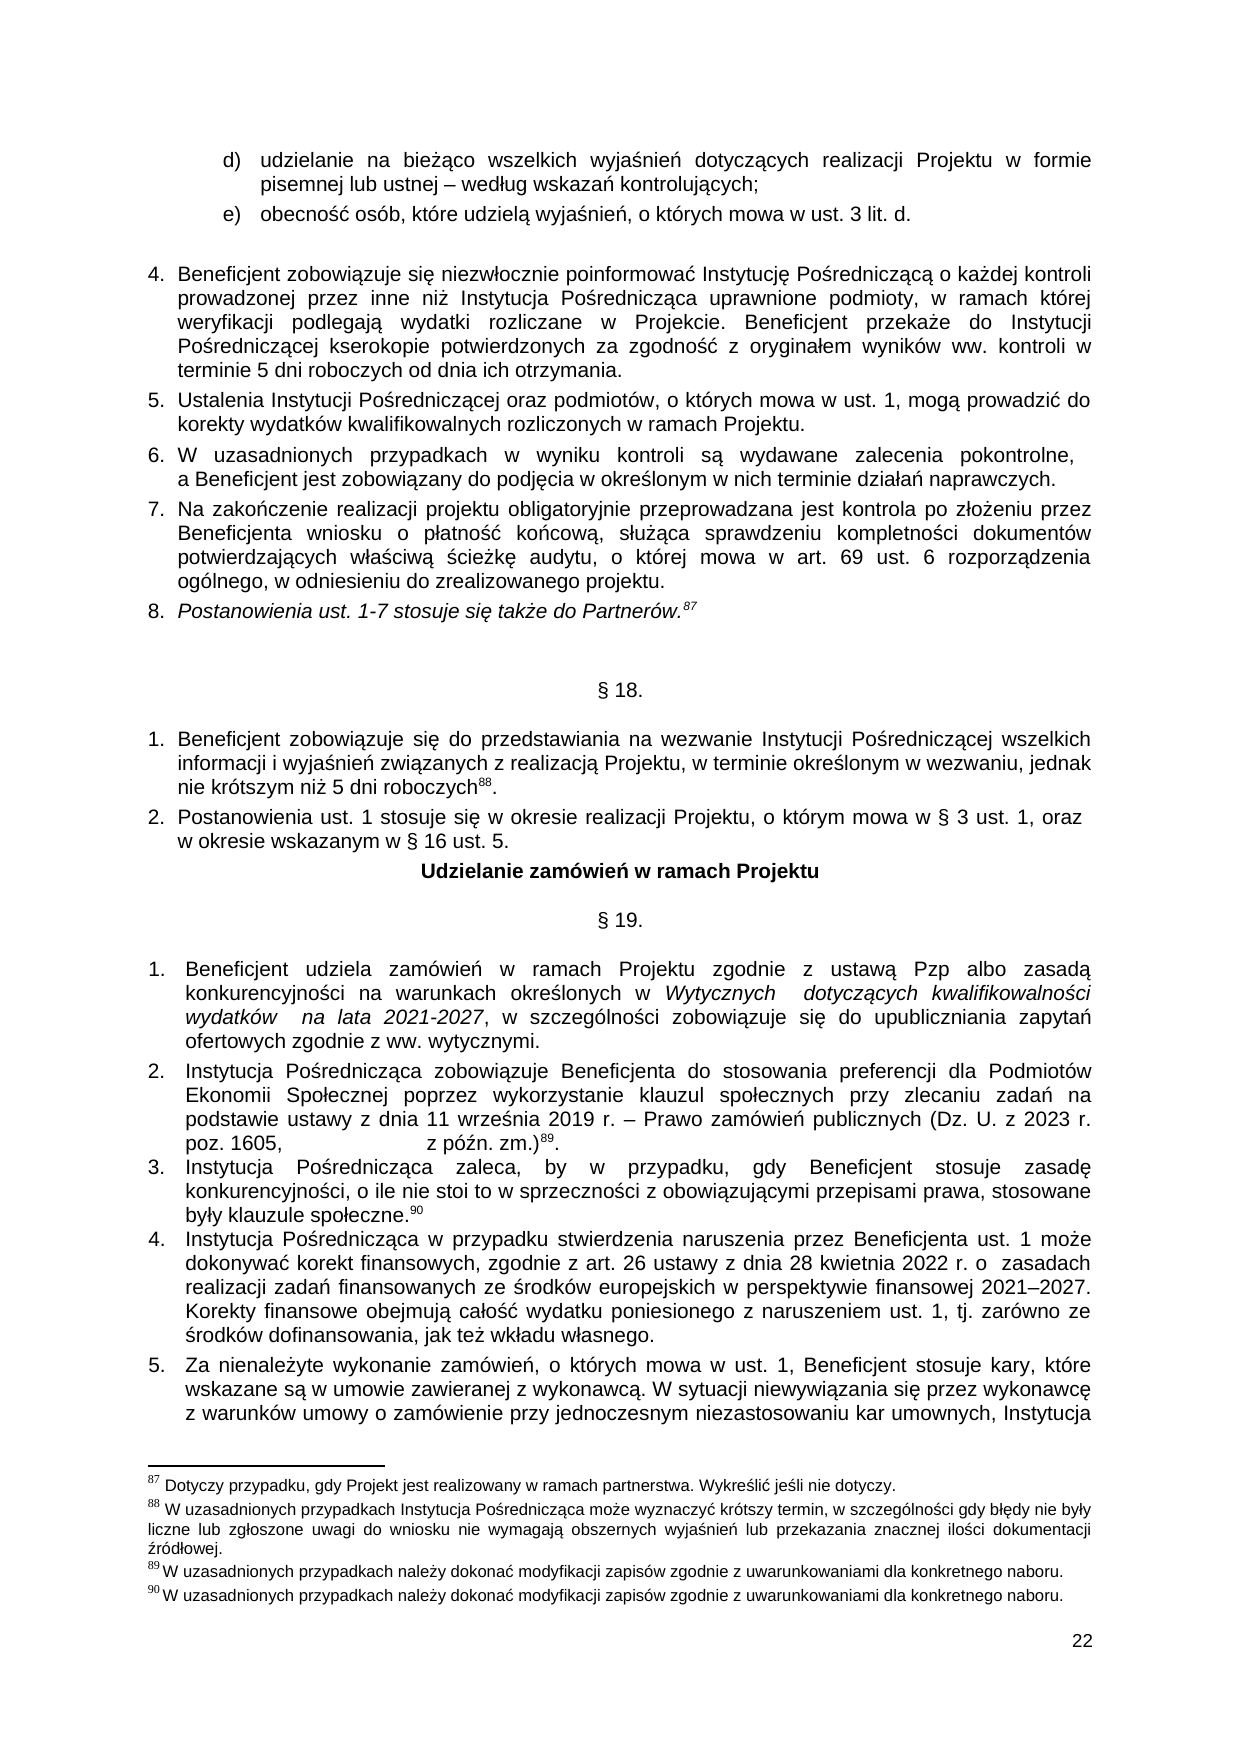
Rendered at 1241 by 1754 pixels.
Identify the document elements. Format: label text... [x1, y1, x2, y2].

list obecność osób, które udzielą wyjaśnień, o których mowa w ust. 3 lit. d. [223, 202, 1092, 226]
list Instytucja Pośrednicząca zobowiązuje Beneficjenta do stosowania preferencji dla Podmiotów Ekonomii Społecznej poprzez wykorzystanie klauzul społecznych przy zlecaniu zadań na podstawie ustawy z dnia 11 września 2019 r. – Prawo zamówień publicznych (Dz. U. z 2023 r. poz. 1605, z późn. zm.). [148, 1059, 1092, 1155]
list Ustalenia Instytucji Pośredniczącej oraz podmiotów, o których mowa w ust. 1, mogą prowadzić do korekty wydatków kwalifikowalnych rozliczonych w ramach Projektu. [148, 388, 1092, 436]
list Beneficjent udziela zamówień w ramach Projektu zgodnie z ustawą Pzp albo zasadą konkurencyjności na warunkach określonych w Wytycznych dotyczących kwalifikowalności wydatków na lata 2021-2027, w szczególności zobowiązuje się do upubliczniania zapytań ofertowych zgodnie z ww. wytycznymi. [148, 957, 1092, 1053]
list Beneficjent zobowiązuje się do przedstawiania na wezwanie Instytucji Pośredniczącej wszelkich informacji i wyjaśnień związanych z realizacją Projektu, w terminie określonym w wezwaniu, jednak nie krótszym niż 5 dni roboczych. [148, 727, 1092, 799]
list udzielanie na bieżąco wszelkich wyjaśnień dotyczących realizacji Projektu w formie pisemnej lub ustnej – według wskazań kontrolujących; [223, 148, 1092, 196]
list Instytucja Pośrednicząca w przypadku stwierdzenia naruszenia przez Beneficjenta ust. 1 może dokonywać korekt finansowych, zgodnie z art. 26 ustawy z dnia 28 kwietnia 2022 r. o zasadach realizacji zadań finansowanych ze środków europejskich w perspektywie finansowej 2021–2027. Korekty finansowe obejmują całość wydatku poniesionego z naruszeniem ust. 1, tj. zarówno ze środków dofinansowania, jak też wkładu własnego. [148, 1227, 1092, 1347]
list W uzasadnionych przypadkach w wyniku kontroli są wydawane zalecenia pokontrolne, a Beneficjent jest zobowiązany do podjęcia w określonym w nich terminie działań naprawczych. [148, 442, 1092, 490]
list Postanowienia ust. 1 stosuje się w okresie realizacji Projektu, o którym mowa w § 3 ust. 1, oraz w okresie wskazanym w § 16 ust. 5. [148, 805, 1092, 853]
text § 18. [148, 678, 1092, 702]
text § 19. [148, 908, 1092, 932]
list Beneficjent zobowiązuje się niezwłocznie poinformować Instytucję Pośredniczącą o każdej kontroli prowadzonej przez inne niż Instytucja Pośrednicząca uprawnione podmioty, w ramach której weryfikacji podlegają wydatki rozliczane w Projekcie. Beneficjent przekaże do Instytucji Pośredniczącej kserokopie potwierdzonych za zgodność z oryginałem wyników ww. kontroli w terminie 5 dni roboczych od dnia ich otrzymania. [148, 262, 1092, 382]
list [148, 1353, 1092, 1425]
list Na zakończenie realizacji projektu obligatoryjnie przeprowadzana jest kontrola po złożeniu przez Beneficjenta wniosku o płatność końcową, służąca sprawdzeniu kompletności dokumentów potwierdzających właściwą ścieżkę audytu, o której mowa w art. 69 ust. 6 rozporządzenia ogólnego, w odniesieniu do zrealizowanego projektu. [148, 497, 1092, 592]
list Instytucja Pośrednicząca zaleca, by w przypadku, gdy Beneficjent stosuje zasadę konkurencyjności, o ile nie stoi to w sprzeczności z obowiązującymi przepisami prawa, stosowane były klauzule społeczne. [148, 1155, 1092, 1227]
list Postanowienia ust. 1-7 stosuje się także do Partnerów. [148, 599, 1092, 623]
text Udzielanie zamówień w ramach Projektu [148, 859, 1092, 883]
